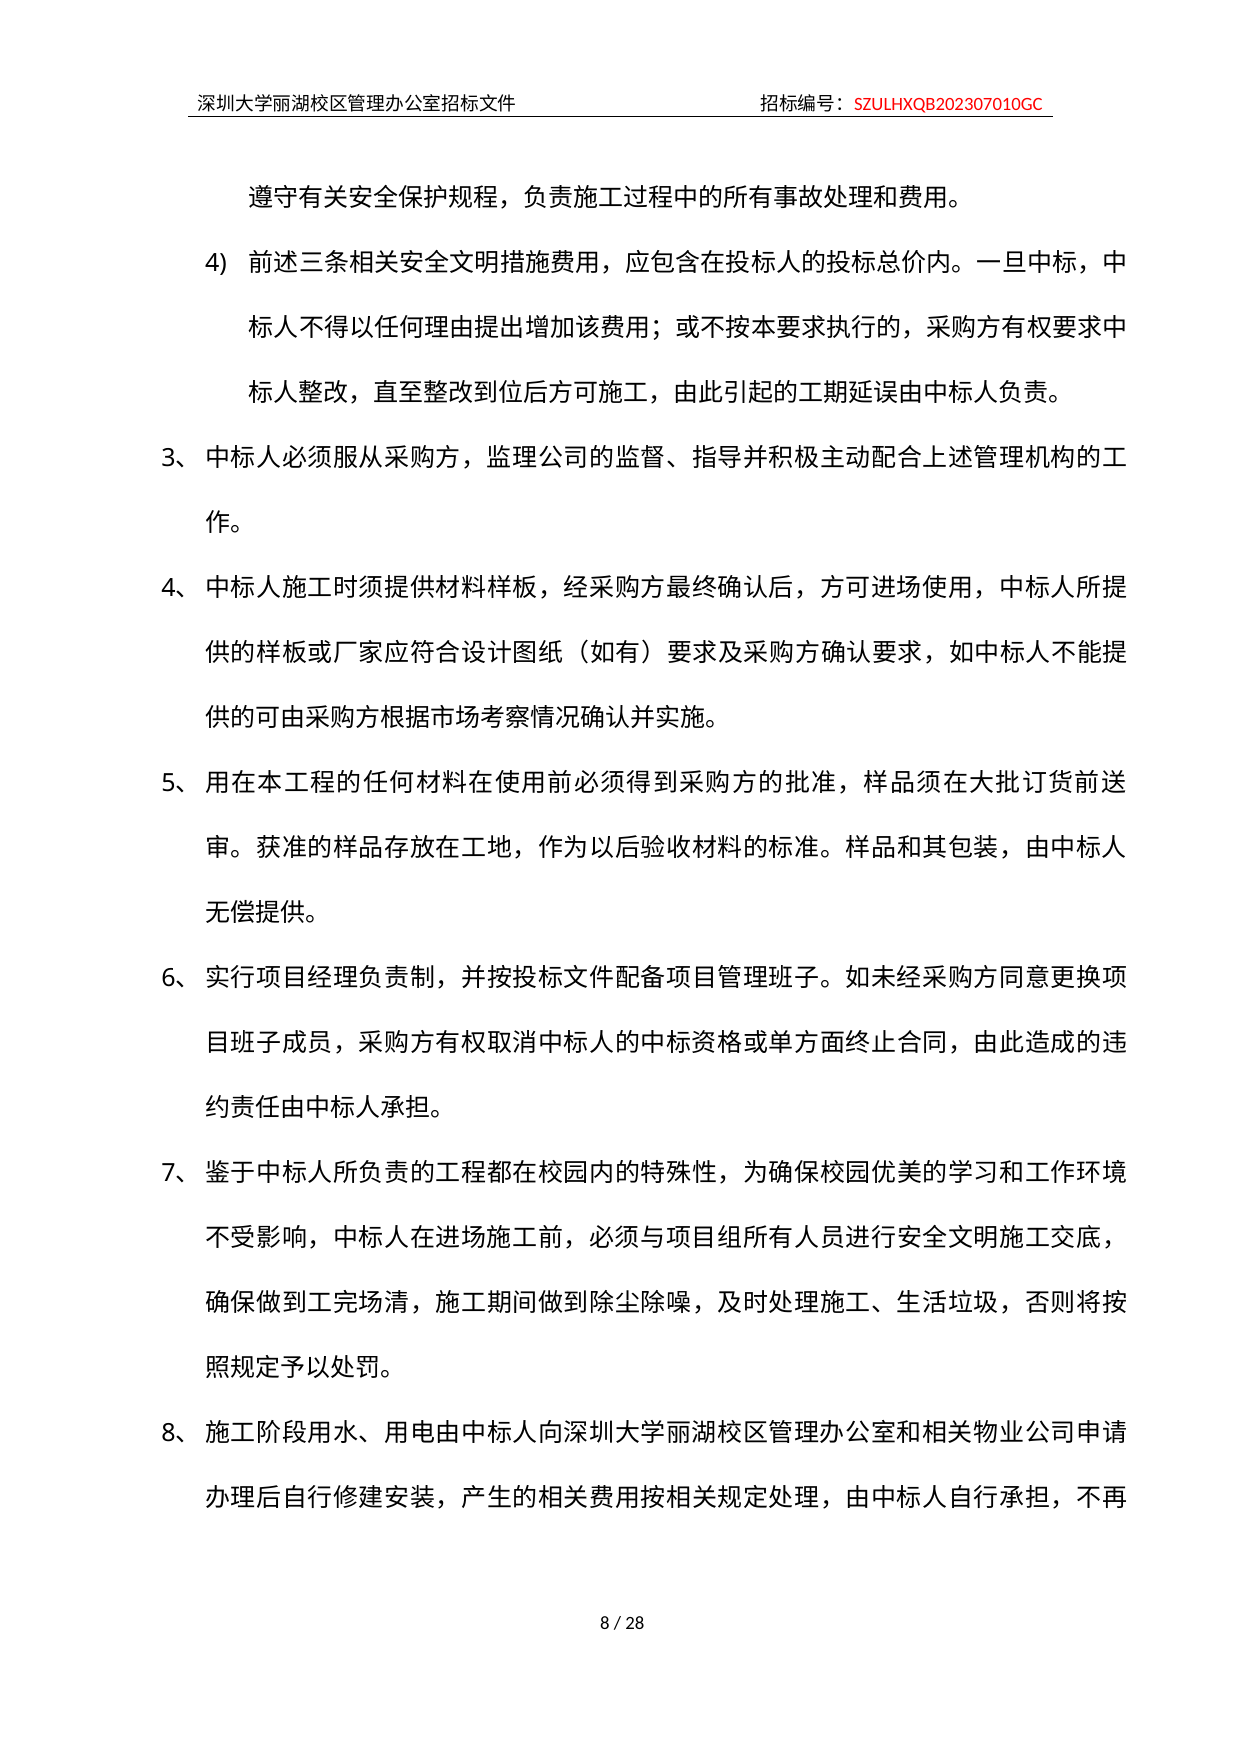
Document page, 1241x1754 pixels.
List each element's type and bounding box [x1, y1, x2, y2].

table_header [110, 162, 1131, 1528]
